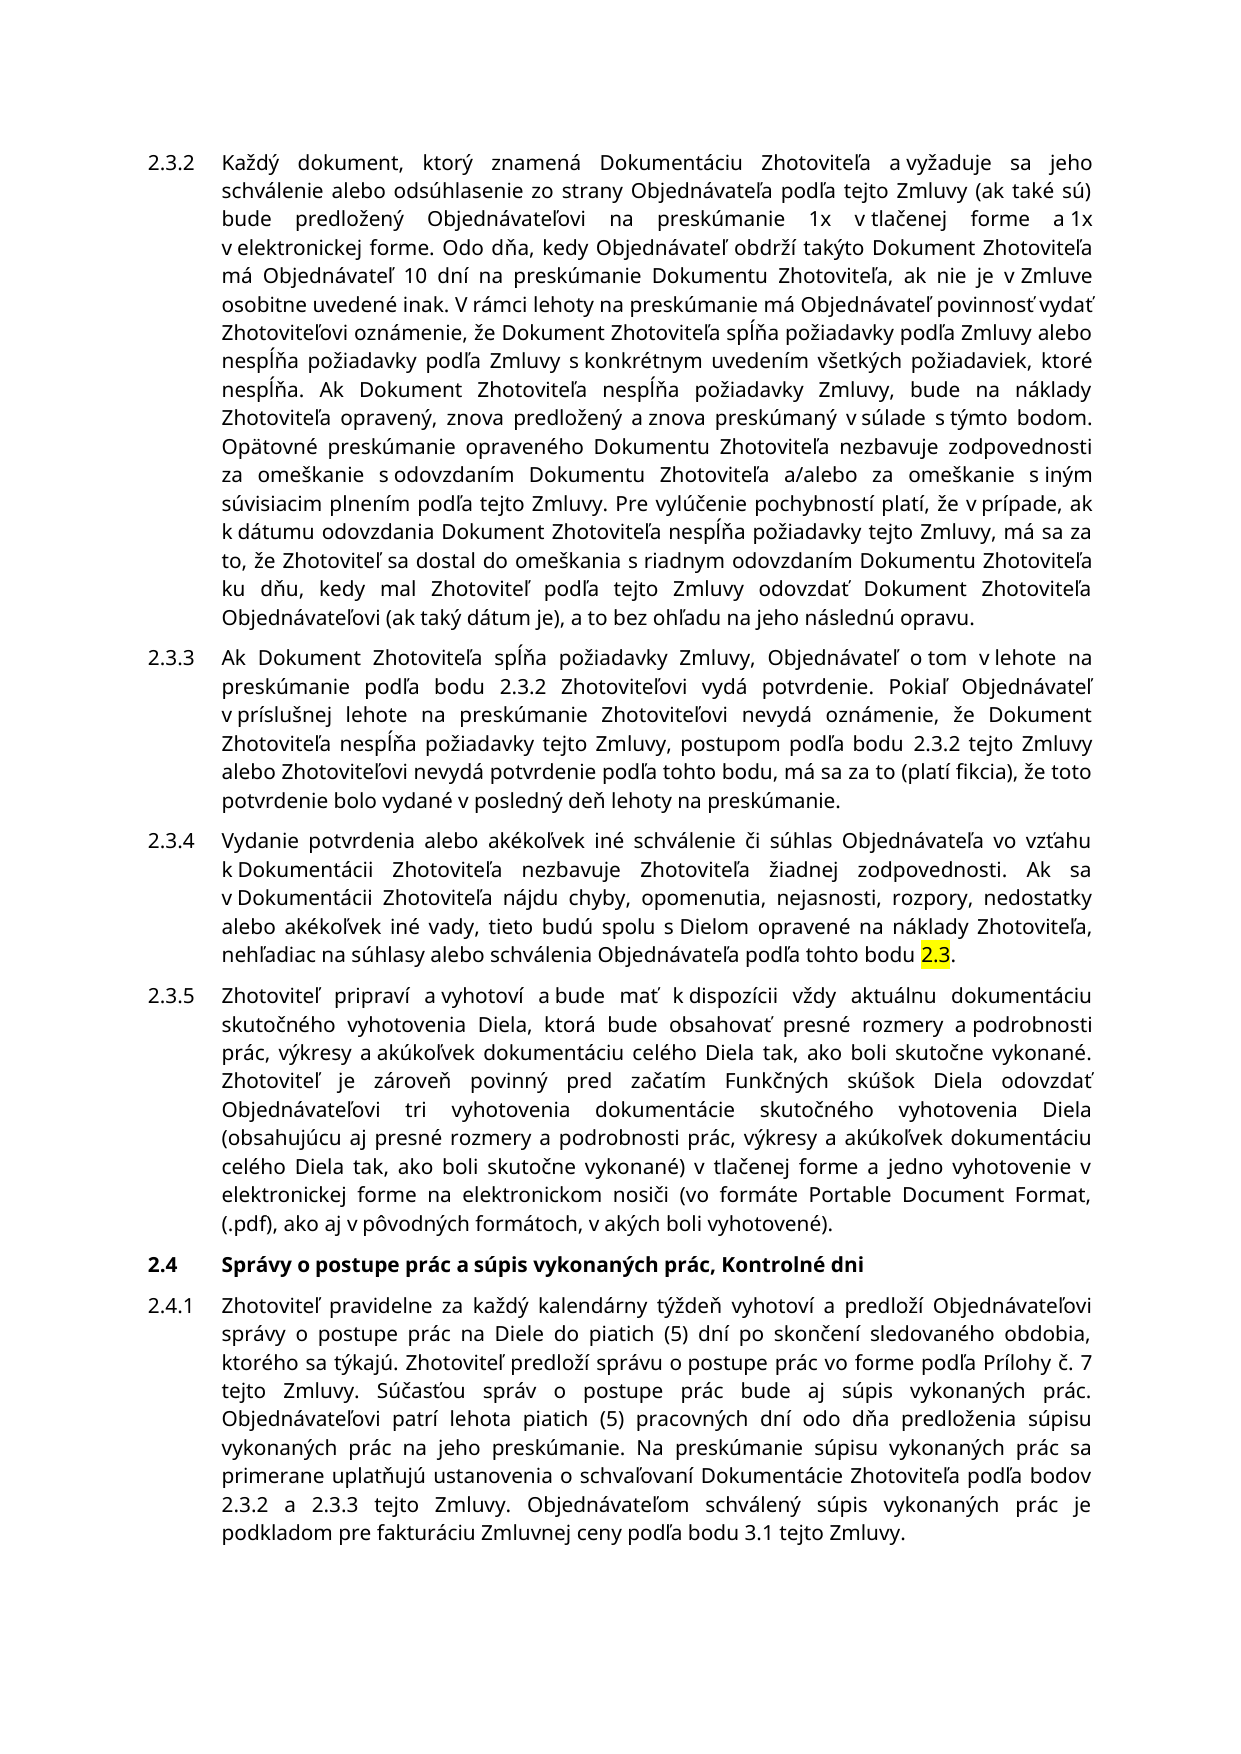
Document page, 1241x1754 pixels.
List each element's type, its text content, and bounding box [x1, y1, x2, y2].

list Správy o postupe prác a súpis vykonaných prác, Kontrolné dni [148, 1250, 1093, 1278]
list Každý dokument, ktorý znamená Dokumentáciu Zhotoviteľa a vyžaduje sa jeho schválenie alebo odsúhlasenie zo strany Objednávateľa podľa tejto Zmluvy (ak také sú) bude predložený Objednávateľovi na preskúmanie 1x v tlačenej forme a 1x v elektronickej forme. Odo dňa, kedy Objednávateľ obdrží takýto Dokument Zhotoviteľa má Objednávateľ 10 dní na preskúmanie Dokumentu Zhotoviteľa, ak nie je v Zmluve osobitne uvedené inak. V rámci lehoty na preskúmanie má Objednávateľ povinnosť vydať Zhotoviteľovi oznámenie, že Dokument Zhotoviteľa spĺňa požiadavky podľa Zmluvy alebo nespĺňa požiadavky podľa Zmluvy s konkrétnym uvedením všetkých požiadaviek, ktoré nespĺňa. Ak Dokument Zhotoviteľa nespĺňa požiadavky Zmluvy, bude na náklady Zhotoviteľa opravený, znova predložený a znova preskúmaný v súlade s týmto bodom. Opätovné preskúmanie opraveného Dokumentu Zhotoviteľa nezbavuje zodpovednosti za omeškanie s odovzdaním Dokumentu Zhotoviteľa a/alebo za omeškanie s iným súvisiacim plnením podľa tejto Zmluvy. Pre vylúčenie pochybností platí, že v prípade, ak k dátumu odovzdania Dokument Zhotoviteľa nespĺňa požiadavky tejto Zmluvy, má sa za to, že Zhotoviteľ sa dostal do omeškania s riadnym odovzdaním Dokumentu Zhotoviteľa ku dňu, kedy mal Zhotoviteľ podľa tejto Zmluvy odovzdať Dokument Zhotoviteľa Objednávateľovi (ak taký dátum je), a to bez ohľadu na jeho následnú opravu. [148, 148, 1093, 631]
list Zhotoviteľ pravidelne za každý kalendárny týždeň vyhotoví a predloží Objednávateľovi správy o postupe prác na Diele do piatich (5) dní po skončení sledovaného obdobia, ktorého sa týkajú. Zhotoviteľ predloží správu o postupe prác vo forme podľa Prílohy č. 7 tejto Zmluvy. Súčasťou správ o postupe prác bude aj súpis vykonaných prác. Objednávateľovi patrí lehota piatich (5) pracovných dní odo dňa predloženia súpisu vykonaných prác na jeho preskúmanie. Na preskúmanie súpisu vykonaných prác sa primerane uplatňujú ustanovenia o schvaľovaní Dokumentácie Zhotoviteľa podľa bodov 2.3.2 a 2.3.3 tejto Zmluvy. Objednávateľom schválený súpis vykonaných prác je podkladom pre fakturáciu Zmluvnej ceny podľa bodu 3.1 tejto Zmluvy. [148, 1291, 1093, 1547]
list Zhotoviteľ pripraví a vyhotoví a bude mať k dispozícii vždy aktuálnu dokumentáciu skutočného vyhotovenia Diela, ktorá bude obsahovať presné rozmery a podrobnosti prác, výkresy a akúkoľvek dokumentáciu celého Diela tak, ako boli skutočne vykonané. Zhotoviteľ je zároveň povinný pred začatím Funkčných skúšok Diela odovzdať Objednávateľovi tri vyhotovenia dokumentácie skutočného vyhotovenia Diela (obsahujúcu aj presné rozmery a podrobnosti prác, výkresy a akúkoľvek dokumentáciu celého Diela tak, ako boli skutočne vykonané) v tlačenej forme a jedno vyhotovenie v elektronickej forme na elektronickom nosiči (vo formáte Portable Document Format,(.pdf), ako aj v pôvodných formátoch, v akých boli vyhotovené). [148, 981, 1093, 1237]
list Ak Dokument Zhotoviteľa spĺňa požiadavky Zmluvy, Objednávateľ o tom v lehote na preskúmanie podľa bodu 2.3.2 Zhotoviteľovi vydá potvrdenie. Pokiaľ Objednávateľ v príslušnej lehote na preskúmanie Zhotoviteľovi nevydá oznámenie, že Dokument Zhotoviteľa nespĺňa požiadavky tejto Zmluvy, postupom podľa bodu 2.3.2 tejto Zmluvy alebo Zhotoviteľovi nevydá potvrdenie podľa tohto bodu, má sa za to (platí fikcia), že toto potvrdenie bolo vydané v posledný deň lehoty na preskúmanie. [148, 643, 1093, 814]
list Vydanie potvrdenia alebo akékoľvek iné schválenie či súhlas Objednávateľa vo vzťahu k Dokumentácii Zhotoviteľa nezbavuje Zhotoviteľa žiadnej zodpovednosti. Ak sa v Dokumentácii Zhotoviteľa nájdu chyby, opomenutia, nejasnosti, rozpory, nedostatky alebo akékoľvek iné vady, tieto budú spolu s Dielom opravené na náklady Zhotoviteľa, nehľadiac na súhlasy alebo schválenia Objednávateľa podľa tohto bodu 2.3. [148, 827, 1093, 969]
